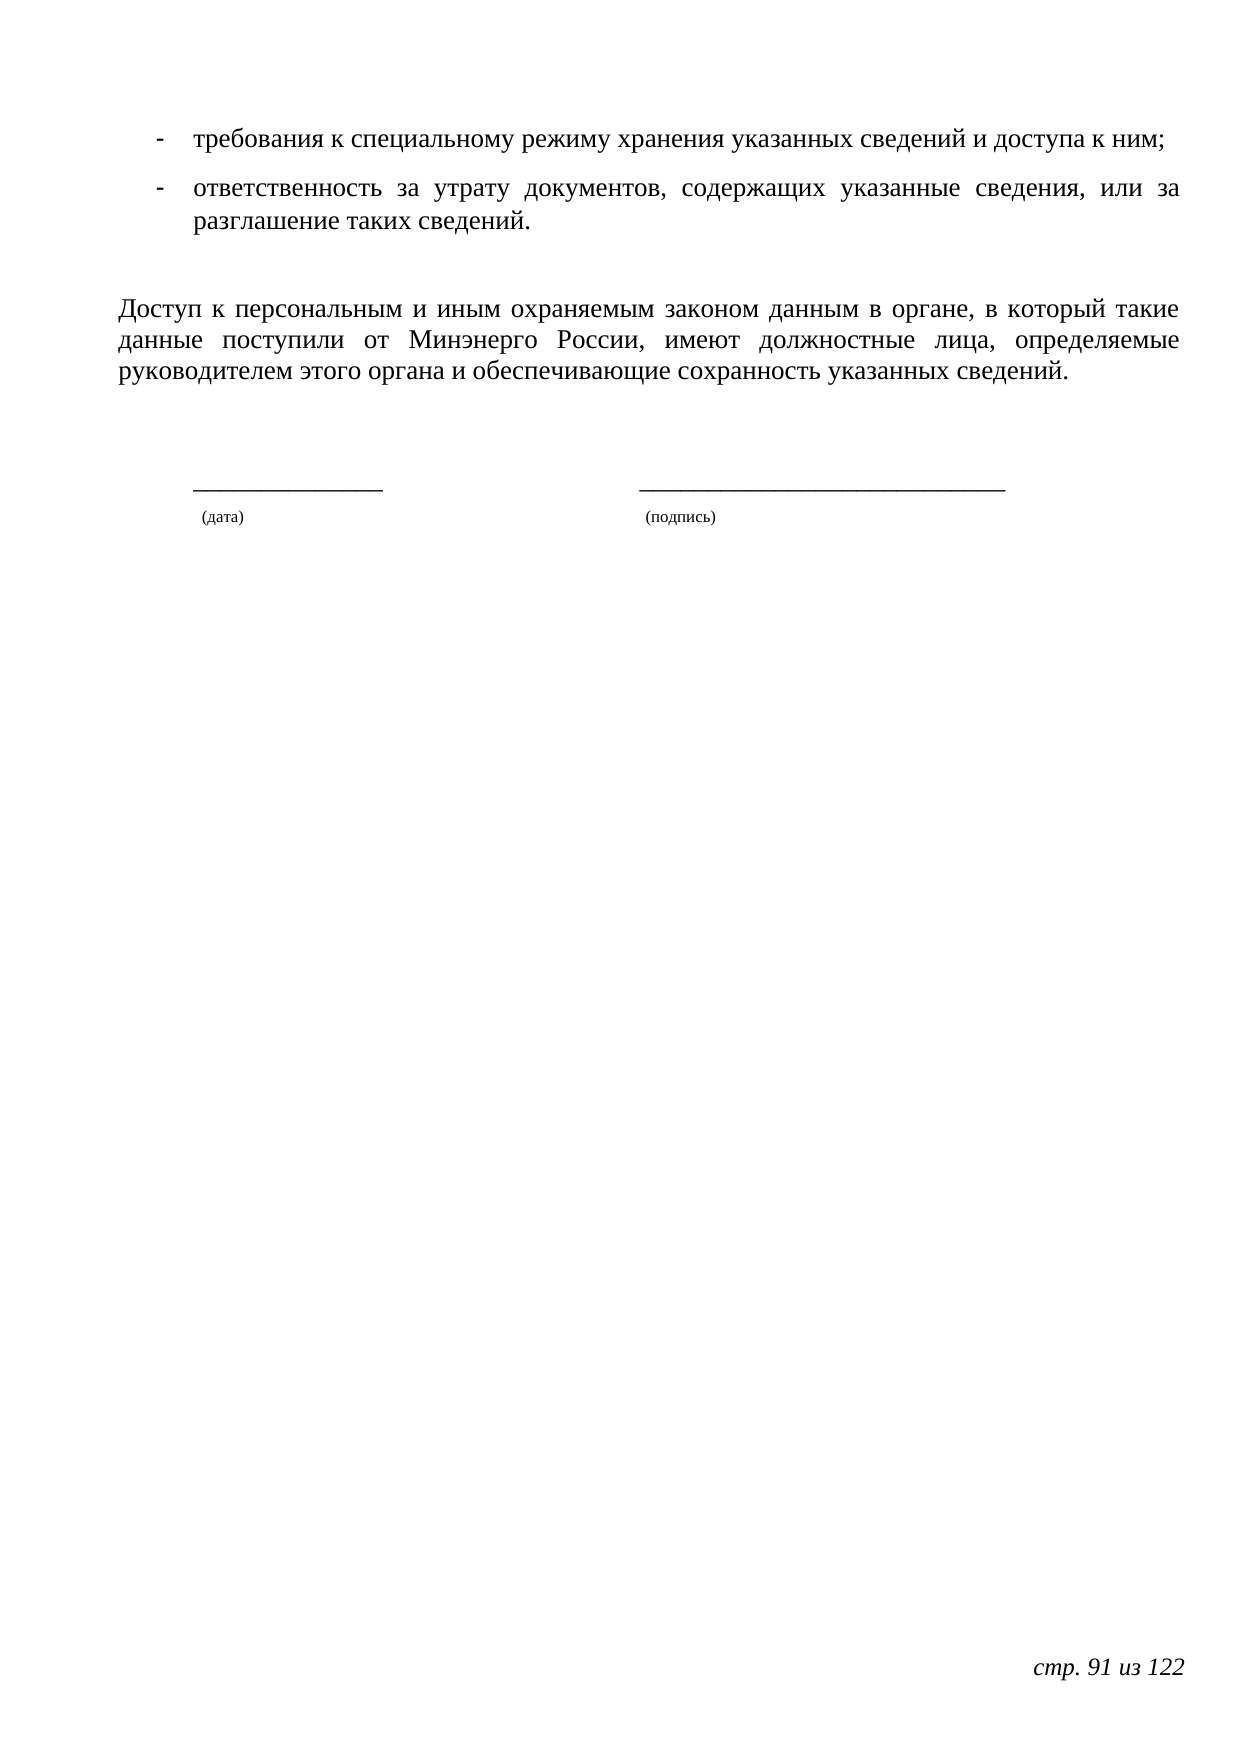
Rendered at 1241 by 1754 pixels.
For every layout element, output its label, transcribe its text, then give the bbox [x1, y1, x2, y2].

text Доступ к персональным и иным охраняемым законом данным в органе, в который такие данные поступили от Минэнерго России, имеют должностные лица, определяемые руководителем этого органа и обеспечивающие сохранность указанных сведений. [118, 292, 1181, 385]
text (дата) (подпись) [134, 506, 1181, 540]
text ______________ ___________________________ [193, 463, 1181, 494]
list требования к специальному режиму хранения указанных сведений и доступа к ним; [156, 118, 1181, 155]
list ответственность за утрату документов, содержащих указанные сведения, или за разглашение таких сведений. [156, 167, 1181, 236]
